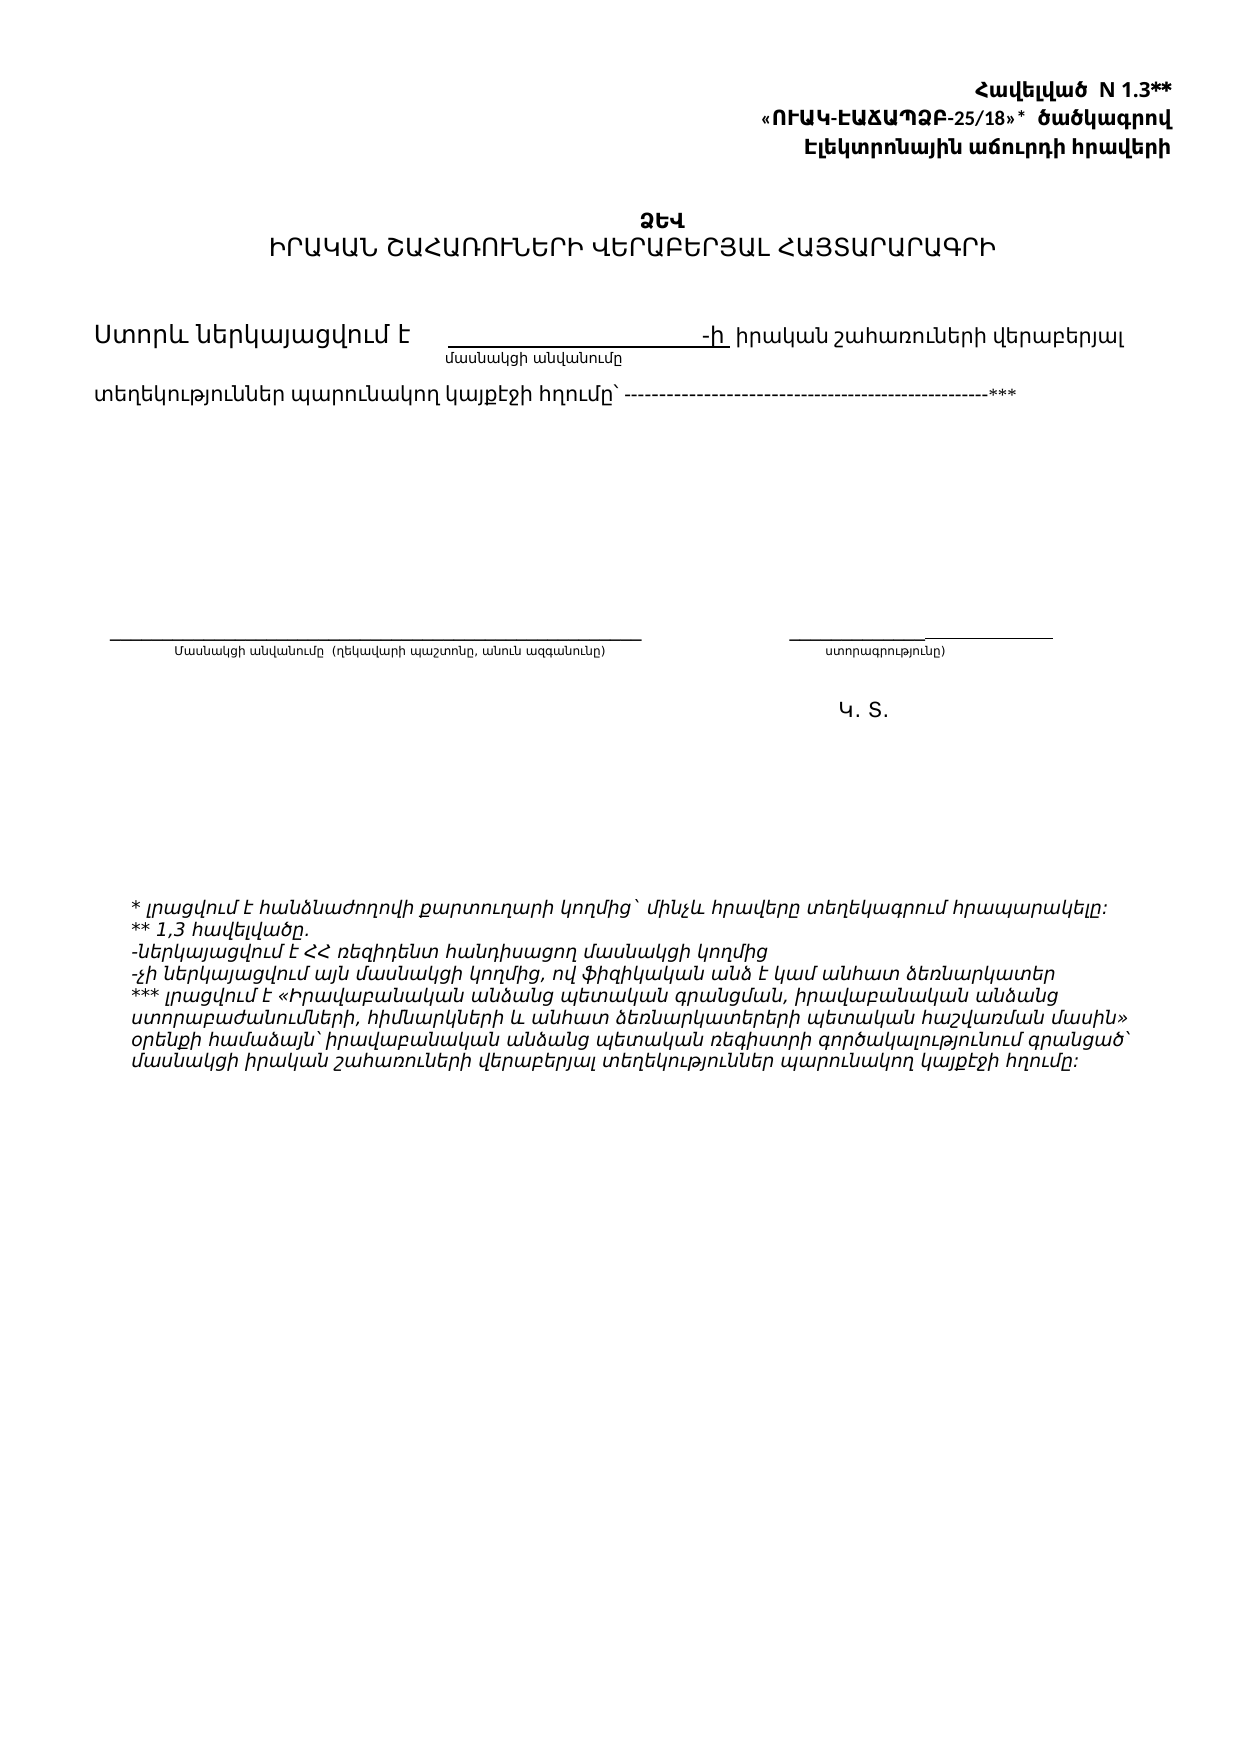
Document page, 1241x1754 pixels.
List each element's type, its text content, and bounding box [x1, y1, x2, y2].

text ** 1,3 հավելվածը․ [131, 919, 1171, 941]
text ՁԵՎ [94, 209, 1171, 233]
text -չի ներկայացվում այն մասնակցի կողմից, ով ֆիզիկական անձ է կամ անհատ ձեռնարկատեր [131, 963, 1171, 985]
text -ներկայացվում է ՀՀ ռեզիդենտ հանդիսացող մասնակցի կողմից [131, 941, 1171, 963]
text «ՈՒԱԿ-ԷԱՃԱՊՁԲ-25/18»* ծածկագրով [94, 103, 1171, 132]
text Ստորև ներկայացվում է -ի իրական շահառուների վերաբերյալ [94, 321, 1171, 350]
text ___________________________________________________ _____________ Մասնակցի անվանումը (ղեկավարի պաշտոնը, անուն ազգանունը) ստորագրությունը) [94, 617, 1171, 669]
text տեղեկություններ պարունակող կայքէջի հղումը՝ ----------------------------------------------------*** [94, 379, 1171, 408]
text մասնակցի անվանումը [94, 350, 1171, 379]
text *** լրացվում է «Իրավաբանական անձանց պետական գրանցման, իրավաբանական անձանց ստորաբաժանումների, հիմնարկների և անհատ ձեռնարկատերերի պետական հաշվառման մասին» օրենքի համաձայն՝ իրավաբանական անձանց պետական ռեգիստրի գործակալությունում գրանցած՝ մասնակցի իրական շահառուների վերաբերյալ տեղեկություններ պարունակող կայքէջի հղումը: [131, 985, 1171, 1072]
text Էլեկտրոնային աճուրդի հրավերի [94, 132, 1171, 160]
text Կ. Տ. [94, 698, 1171, 722]
text Հավելված N 1.3** [94, 75, 1171, 103]
text * լրացվում է հանձնաժողովի քարտուղարի կողմից` մինչև հրավերը տեղեկագրում հրապարակելը: [131, 897, 1171, 919]
text ԻՐԱԿԱՆ ՇԱՀԱՌՈՒՆԵՐԻ ՎԵՐԱԲԵՐՅԱԼ ՀԱՅՏԱՐԱՐԱԳՐԻ [94, 233, 1171, 262]
